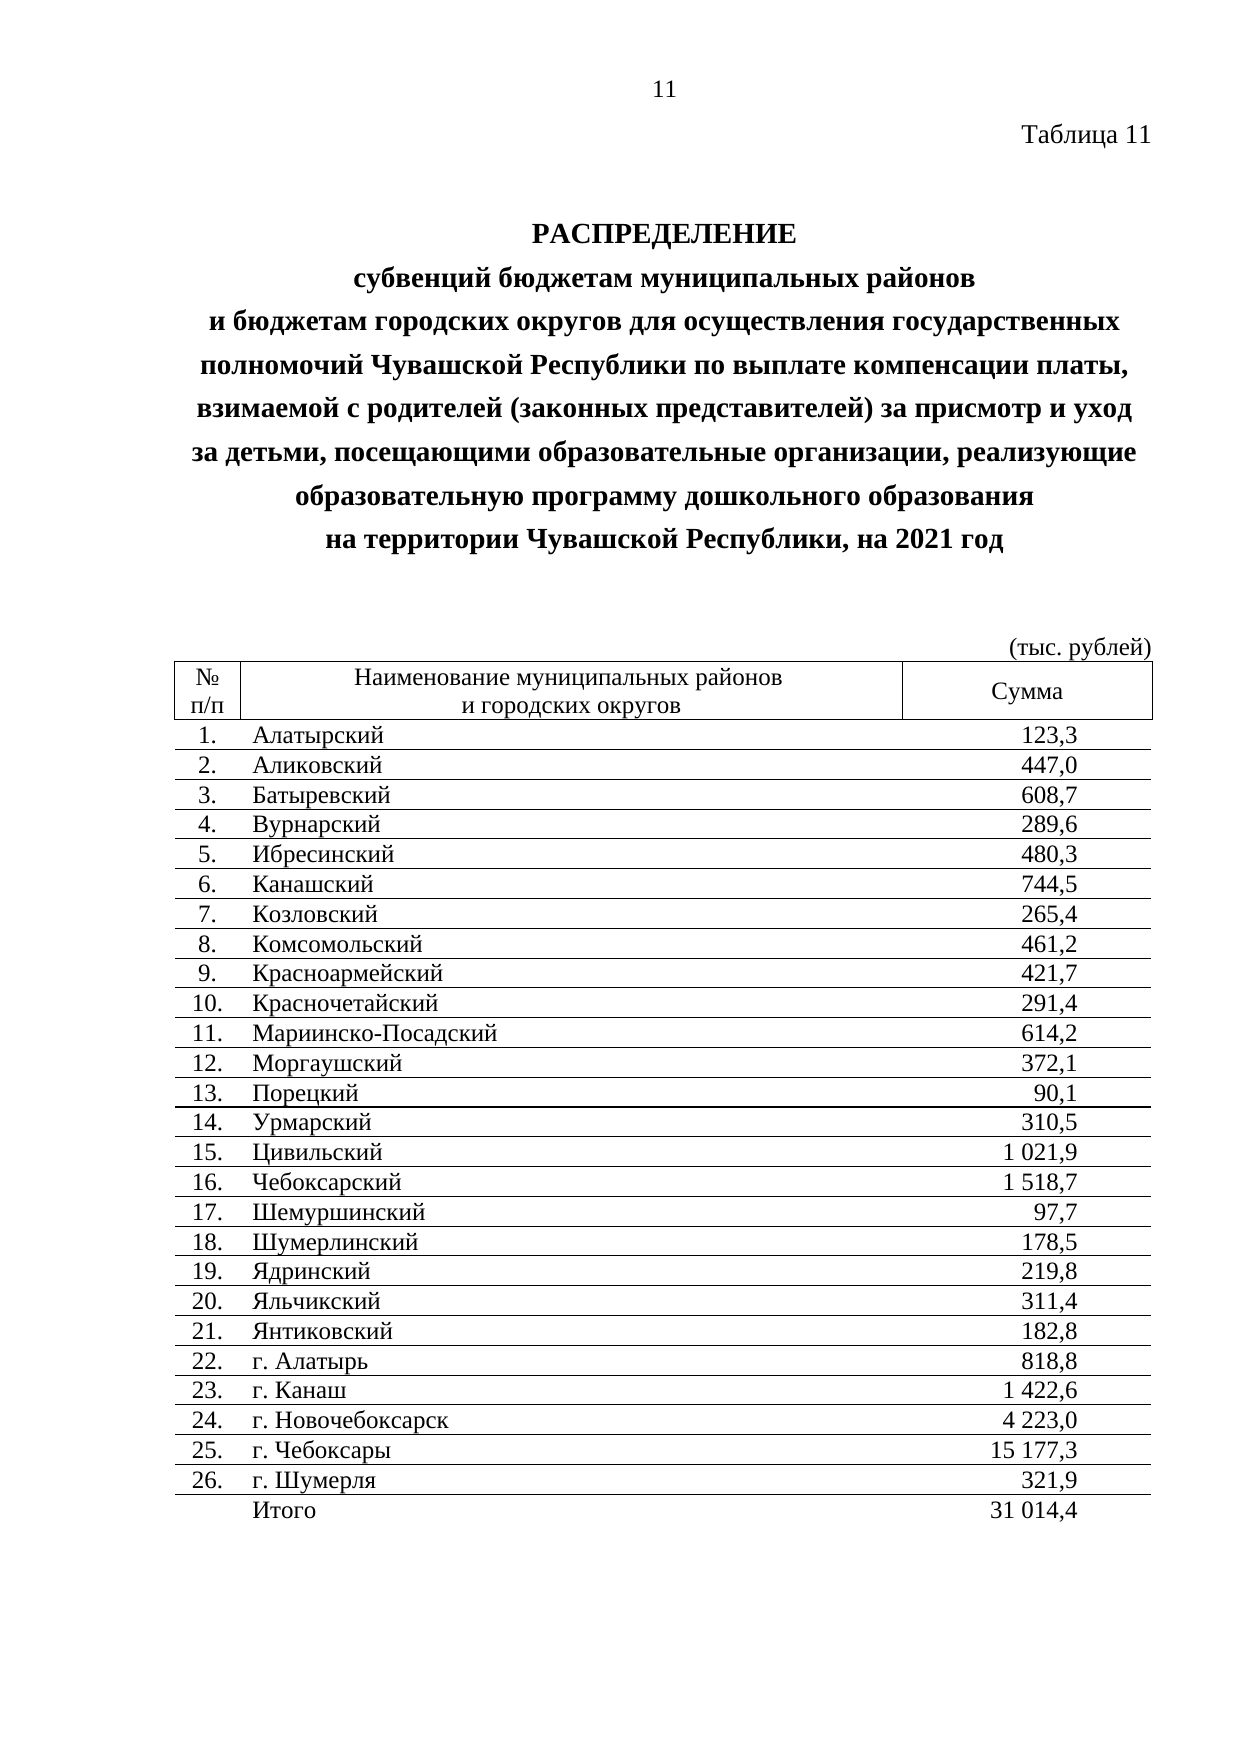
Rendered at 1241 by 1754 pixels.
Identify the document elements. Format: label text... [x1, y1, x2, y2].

table_cell 178,5 [902, 1226, 1152, 1255]
table_cell 19. [174, 1255, 240, 1285]
table_cell 8. [174, 928, 240, 957]
table_cell 14. [174, 1106, 240, 1136]
table_cell 1 021,9 [902, 1136, 1152, 1166]
table_header № п/п [175, 662, 240, 719]
table_cell Мариинско-Посадский [240, 1018, 902, 1047]
table_cell Алатырский [240, 720, 902, 749]
table_cell 818,8 [902, 1345, 1152, 1374]
table_cell Батыревский [240, 780, 902, 808]
table_cell 11. [174, 1017, 240, 1047]
table_cell 17. [174, 1196, 240, 1226]
table_cell Янтиковский [240, 1316, 902, 1345]
table_cell 23. [174, 1375, 240, 1404]
table_cell Моргаушский [240, 1048, 902, 1077]
table_cell Канашский [240, 869, 902, 898]
table_cell г. Шумерля [240, 1465, 902, 1494]
table_cell 7. [174, 898, 240, 928]
table_cell г. Канаш [240, 1376, 902, 1404]
table_cell г. Алатырь [240, 1346, 902, 1374]
table_cell 25. [174, 1434, 240, 1464]
table_cell 421,7 [902, 958, 1152, 987]
text (тыс. рублей) [177, 632, 1152, 661]
table_cell 15. [174, 1136, 240, 1166]
table_cell 10. [174, 987, 240, 1017]
table_cell Итого [240, 1495, 902, 1523]
table_cell Яльчикский [240, 1286, 902, 1315]
table_cell 2. [174, 749, 240, 779]
table_cell Комсомольский [240, 929, 902, 957]
table_cell 21. [174, 1315, 240, 1345]
table_cell 4. [174, 809, 240, 838]
table_cell 608,7 [902, 779, 1152, 808]
table_cell 26. [174, 1464, 240, 1494]
table_cell 18. [174, 1226, 240, 1255]
table_cell 219,8 [902, 1255, 1152, 1285]
table_cell 1 518,7 [902, 1166, 1152, 1196]
text субвенций бюджетам муниципальных районов [177, 260, 1152, 293]
table_cell 182,8 [902, 1315, 1152, 1345]
table_cell 1. [174, 720, 240, 749]
table_cell 97,7 [902, 1196, 1152, 1226]
table_cell Чебоксарский [240, 1167, 902, 1196]
table_cell Шумерлинский [240, 1227, 902, 1255]
table_cell 13. [174, 1077, 240, 1106]
table_cell 461,2 [902, 928, 1152, 957]
table_cell 4 223,0 [902, 1404, 1152, 1434]
table_cell 6. [174, 868, 240, 898]
text и бюджетам городских округов для осуществления государственных полномочий Чувашской Республики по выплате компенсации платы, взимаемой с родителей (законных представителей) за присмотр и уход [177, 303, 1152, 424]
table_cell 744,5 [902, 868, 1152, 898]
table_cell 310,5 [902, 1106, 1152, 1136]
table_cell г. Чебоксары [240, 1435, 902, 1464]
table_cell 372,1 [902, 1047, 1152, 1077]
table_cell 447,0 [902, 749, 1152, 779]
table_cell 24. [174, 1404, 240, 1434]
table_cell 12. [174, 1047, 240, 1077]
table_cell 31 014,4 [902, 1494, 1152, 1523]
table_cell Урмарский [240, 1108, 902, 1136]
table_cell 16. [174, 1166, 240, 1196]
table_cell 15 177,3 [902, 1434, 1152, 1464]
table_cell 90,1 [902, 1077, 1152, 1106]
table_cell Козловский [240, 899, 902, 928]
table_cell Цивильский [240, 1137, 902, 1166]
table_cell 20. [174, 1285, 240, 1315]
table_cell 311,4 [902, 1285, 1152, 1315]
table_cell 5. [174, 838, 240, 868]
table_cell 480,3 [902, 838, 1152, 868]
table_cell 3. [174, 779, 240, 808]
table_cell Красночетайский [240, 988, 902, 1017]
table_cell Ядринский [240, 1256, 902, 1285]
table_cell Порецкий [240, 1078, 902, 1106]
table_cell г. Новочебоксарск [240, 1405, 902, 1434]
table_cell 289,6 [902, 809, 1152, 838]
table_header Сумма [903, 662, 1152, 719]
text РАСПРЕДЕЛЕНИЕ [177, 216, 1152, 250]
table_cell Красноармейский [240, 959, 902, 987]
text на территории Чувашской Республики, на 2021 год [177, 521, 1152, 555]
table_cell 614,2 [902, 1017, 1152, 1047]
table_cell 22. [174, 1345, 240, 1374]
text за детьми, посещающими образовательные организации, реализующие образовательную программу дошкольного образования [177, 434, 1152, 511]
table_cell 291,4 [902, 987, 1152, 1017]
table_cell 265,4 [902, 898, 1152, 928]
table_cell Вурнарский [240, 810, 902, 838]
table_cell [174, 1494, 240, 1523]
table_cell 123,3 [902, 720, 1152, 749]
table_cell Аликовский [240, 750, 902, 779]
table_header Наименование муниципальных районов и городских округов [241, 662, 902, 719]
table_cell Шемуршинский [240, 1197, 902, 1226]
table_cell 321,9 [902, 1464, 1152, 1494]
table_cell Ибресинский [240, 839, 902, 868]
table_cell 9. [174, 958, 240, 987]
text Таблица 11 [177, 118, 1152, 149]
table_cell 1 422,6 [902, 1375, 1152, 1404]
